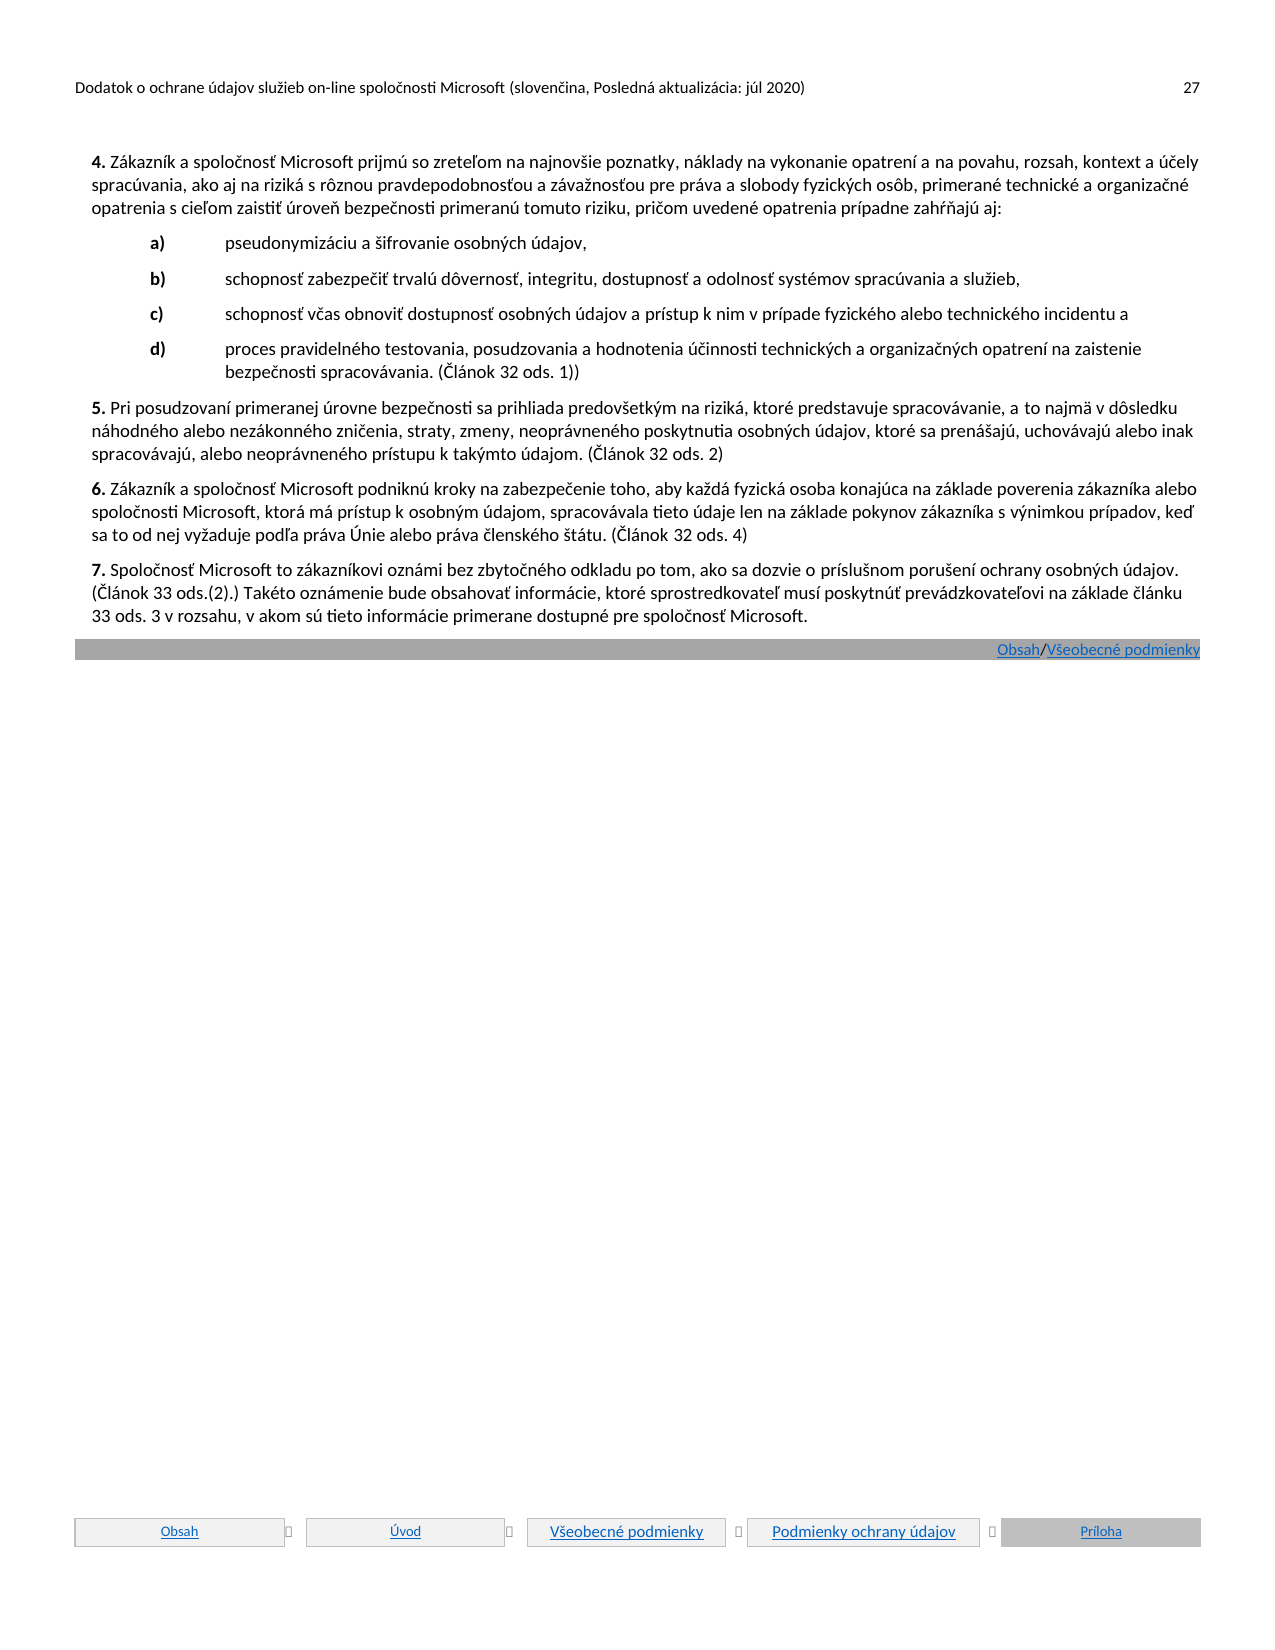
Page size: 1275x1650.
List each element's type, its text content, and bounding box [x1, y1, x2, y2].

list 5. Pri posudzovaní primeranej úrovne bezpečnosti sa prihliada predovšetkým na riziká, ktoré predstavuje spracovávanie, a to najmä v dôsledku náhodného alebo nezákonného zničenia, straty, zmeny, neoprávneného poskytnutia osobných údajov, ktoré sa prenášajú, uchovávajú alebo inak spracovávajú, alebo neoprávneného prístupu k takýmto údajom. (Článok 32 ods. 2) [91, 396, 1200, 464]
list a) pseudonymizáciu a šifrovanie osobných údajov, [150, 231, 1200, 254]
list Obsah/Všeobecné podmienky [75, 639, 1200, 660]
list 7. Spoločnosť Microsoft to zákazníkovi oznámi bez zbytočného odkladu po tom, ako sa dozvie o príslušnom porušení ochrany osobných údajov. (Článok 33 ods.(2).) Takéto oznámenie bude obsahovať informácie, ktoré sprostredkovateľ musí poskytnúť prevádzkovateľovi na základe článku 33 ods. 3 v rozsahu, v akom sú tieto informácie primerane dostupné pre spoločnosť Microsoft. [91, 558, 1200, 627]
list b) schopnosť zabezpečiť trvalú dôvernosť, integritu, dostupnosť a odolnosť systémov spracúvania a služieb, [150, 267, 1200, 289]
list c) schopnosť včas obnoviť dostupnosť osobných údajov a prístup k nim v prípade fyzického alebo technického incidentu a [150, 302, 1200, 325]
list d) proces pravidelného testovania, posudzovania a hodnotenia účinnosti technických a organizačných opatrení na zaistenie bezpečnosti spracovávania. (Článok 32 ods. 1)) [150, 337, 1200, 383]
list 4. Zákazník a spoločnosť Microsoft prijmú so zreteľom na najnovšie poznatky, náklady na vykonanie opatrení a na povahu, rozsah, kontext a účely spracúvania, ako aj na riziká s rôznou pravdepodobnosťou a závažnosťou pre práva a slobody fyzických osôb, primerané technické a organizačné opatrenia s cieľom zaistiť úroveň bezpečnosti primeranú tomuto riziku, pričom uvedené opatrenia prípadne zahŕňajú aj: [91, 150, 1200, 219]
list 6. Zákazník a spoločnosť Microsoft podniknú kroky na zabezpečenie toho, aby každá fyzická osoba konajúca na základe poverenia zákazníka alebo spoločnosti Microsoft, ktorá má prístup k osobným údajom, spracovávala tieto údaje len na základe pokynov zákazníka s výnimkou prípadov, keď sa to od nej vyžaduje podľa práva Únie alebo práva členského štátu. (Článok 32 ods. 4) [91, 477, 1200, 546]
